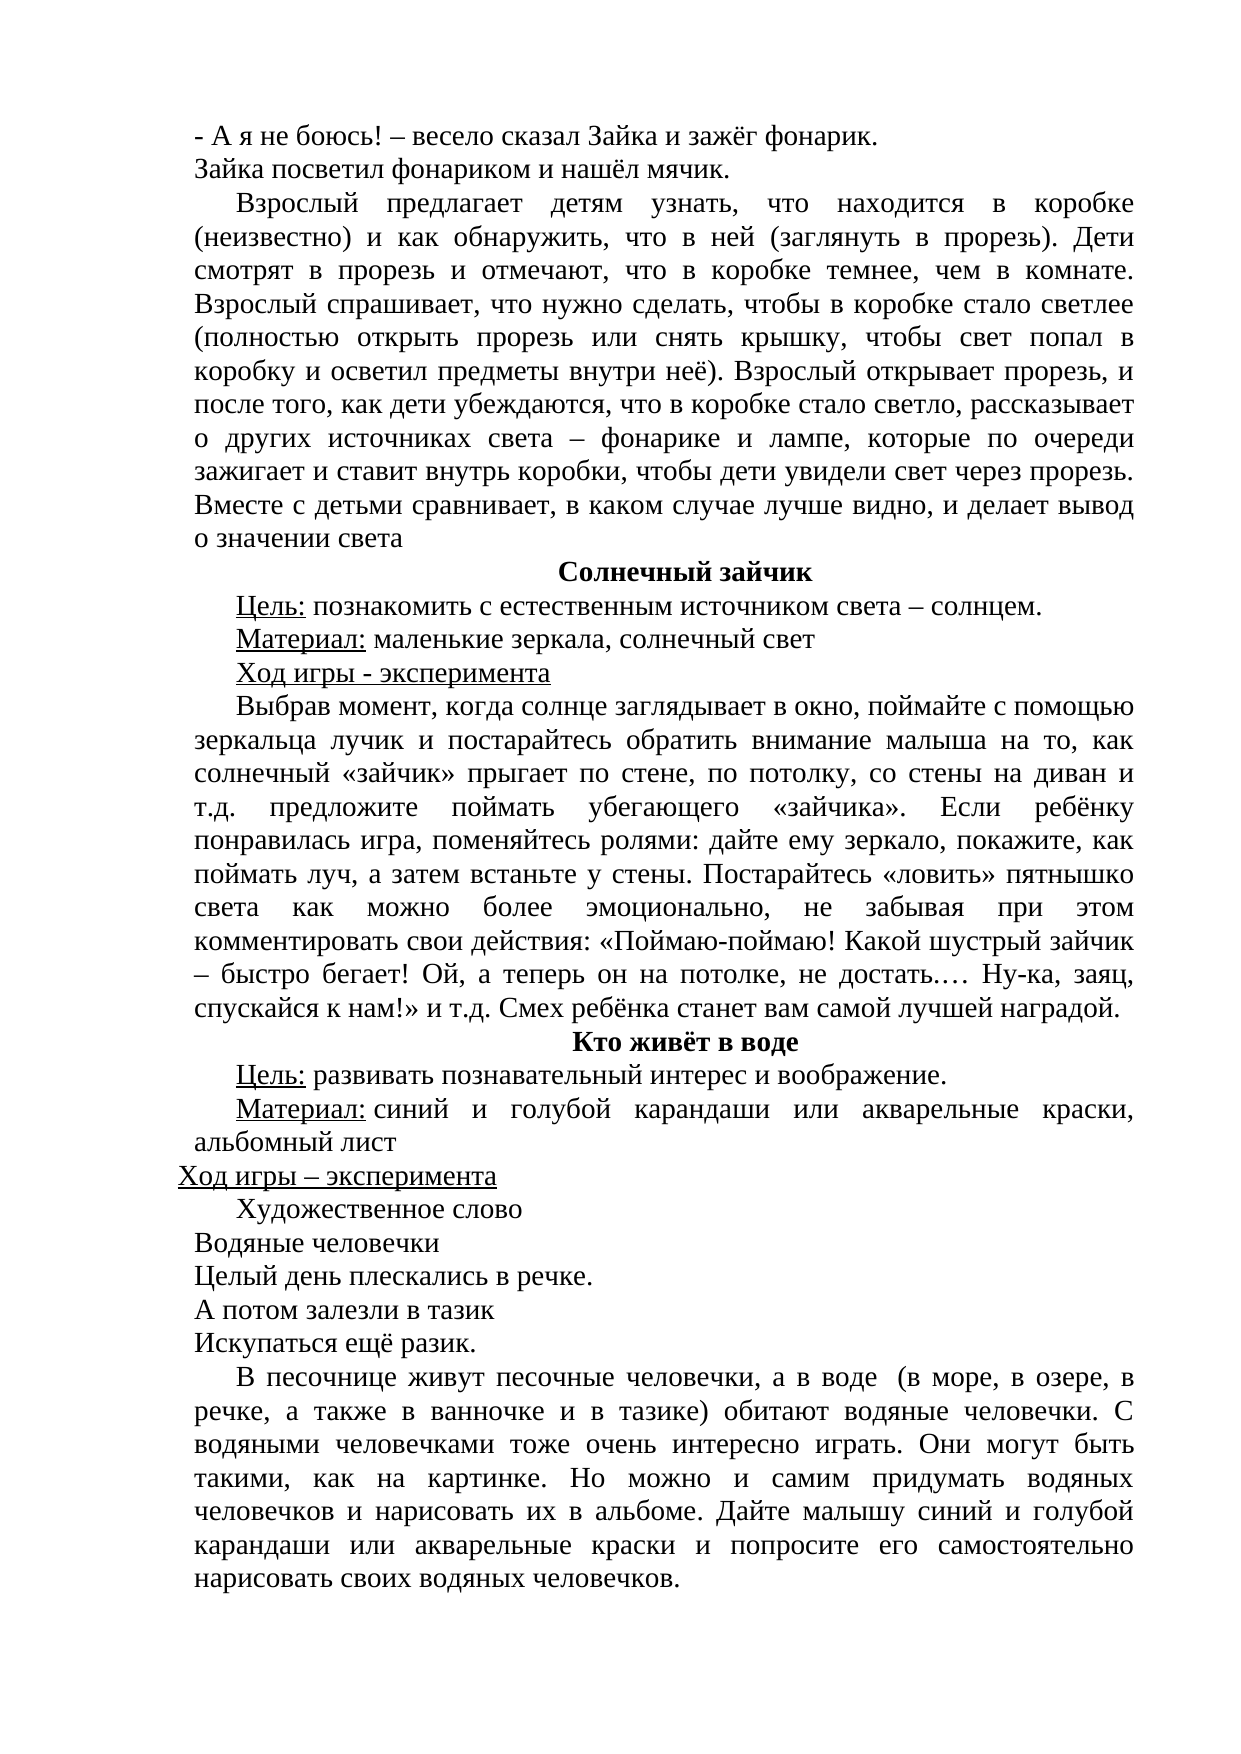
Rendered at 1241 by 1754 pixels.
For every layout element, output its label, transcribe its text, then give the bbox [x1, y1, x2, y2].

text Солнечный зайчик [194, 554, 1135, 588]
text Кто живёт в воде [194, 1024, 1135, 1057]
text Ход игры – эксперимента [177, 1158, 1135, 1191]
text Цель: познакомить с естественным источником света – солнцем. [194, 588, 1135, 621]
text Цель: развивать познавательный интерес и воображение. [194, 1057, 1135, 1091]
text Материал: маленькие зеркала, солнечный свет [194, 621, 1135, 655]
text Материал: синий и голубой карандаши или акварельные краски, альбомный лист [194, 1091, 1135, 1158]
text Взрослый предлагает детям узнать, что находится в коробке (неизвестно) и как обнаружить, что в ней (заглянуть в прорезь). Дети смотрят в прорезь и отмечают, что в коробке темнее, чем в комнате. Взрослый спрашивает, что нужно сделать, чтобы в коробке стало светлее (полностью открыть прорезь или снять крышку, чтобы свет попал в коробку и осветил предметы внутри неё). Взрослый открывает прорезь, и после того, как дети убеждаются, что в коробке стало светло, рассказывает о других источниках света – фонарике и лампе, которые по очереди зажигает и ставит внутрь коробки, чтобы дети увидели свет через прорезь. Вместе с детьми сравнивает, в каком случае лучше видно, и делает вывод о значении света [194, 185, 1135, 554]
text Ход игры - эксперимента [194, 655, 1135, 688]
text Художественное слово Водяные человечки Целый день плескались в речке. А потом залезли в тазик Искупаться ещё разик. [194, 1191, 1135, 1359]
text Выбрав момент, когда солнце заглядывает в окно, поймайте с помощью зеркальца лучик и постарайтесь обратить внимание малыша на то, как солнечный «зайчик» прыгает по стене, по потолку, со стены на диван и т.д. предложите поймать убегающего «зайчика». Если ребёнку понравилась игра, поменяйтесь ролями: дайте ему зеркало, покажите, как поймать луч, а затем встаньте у стены. Постарайтесь «ловить» пятнышко света как можно более эмоционально, не забывая при этом комментировать свои действия: «Поймаю-поймаю! Какой шустрый зайчик – быстро бегает! Ой, а теперь он на потолке, не достать.… Ну-ка, заяц, спускайся к нам!» и т.д. Смех ребёнка станет вам самой лучшей наградой. [194, 688, 1135, 1024]
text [194, 118, 1135, 185]
text В песочнице живут песочные человечки, а в воде (в море, в озере, в речке, а также в ванночке и в тазике) обитают водяные человечки. С водяными человечками тоже очень интересно играть. Они могут быть такими, как на картинке. Но можно и самим придумать водяных человечков и нарисовать их в альбоме. Дайте малышу синий и голубой карандаши или акварельные краски и попросите его самостоятельно нарисовать своих водяных человечков. [194, 1359, 1135, 1594]
